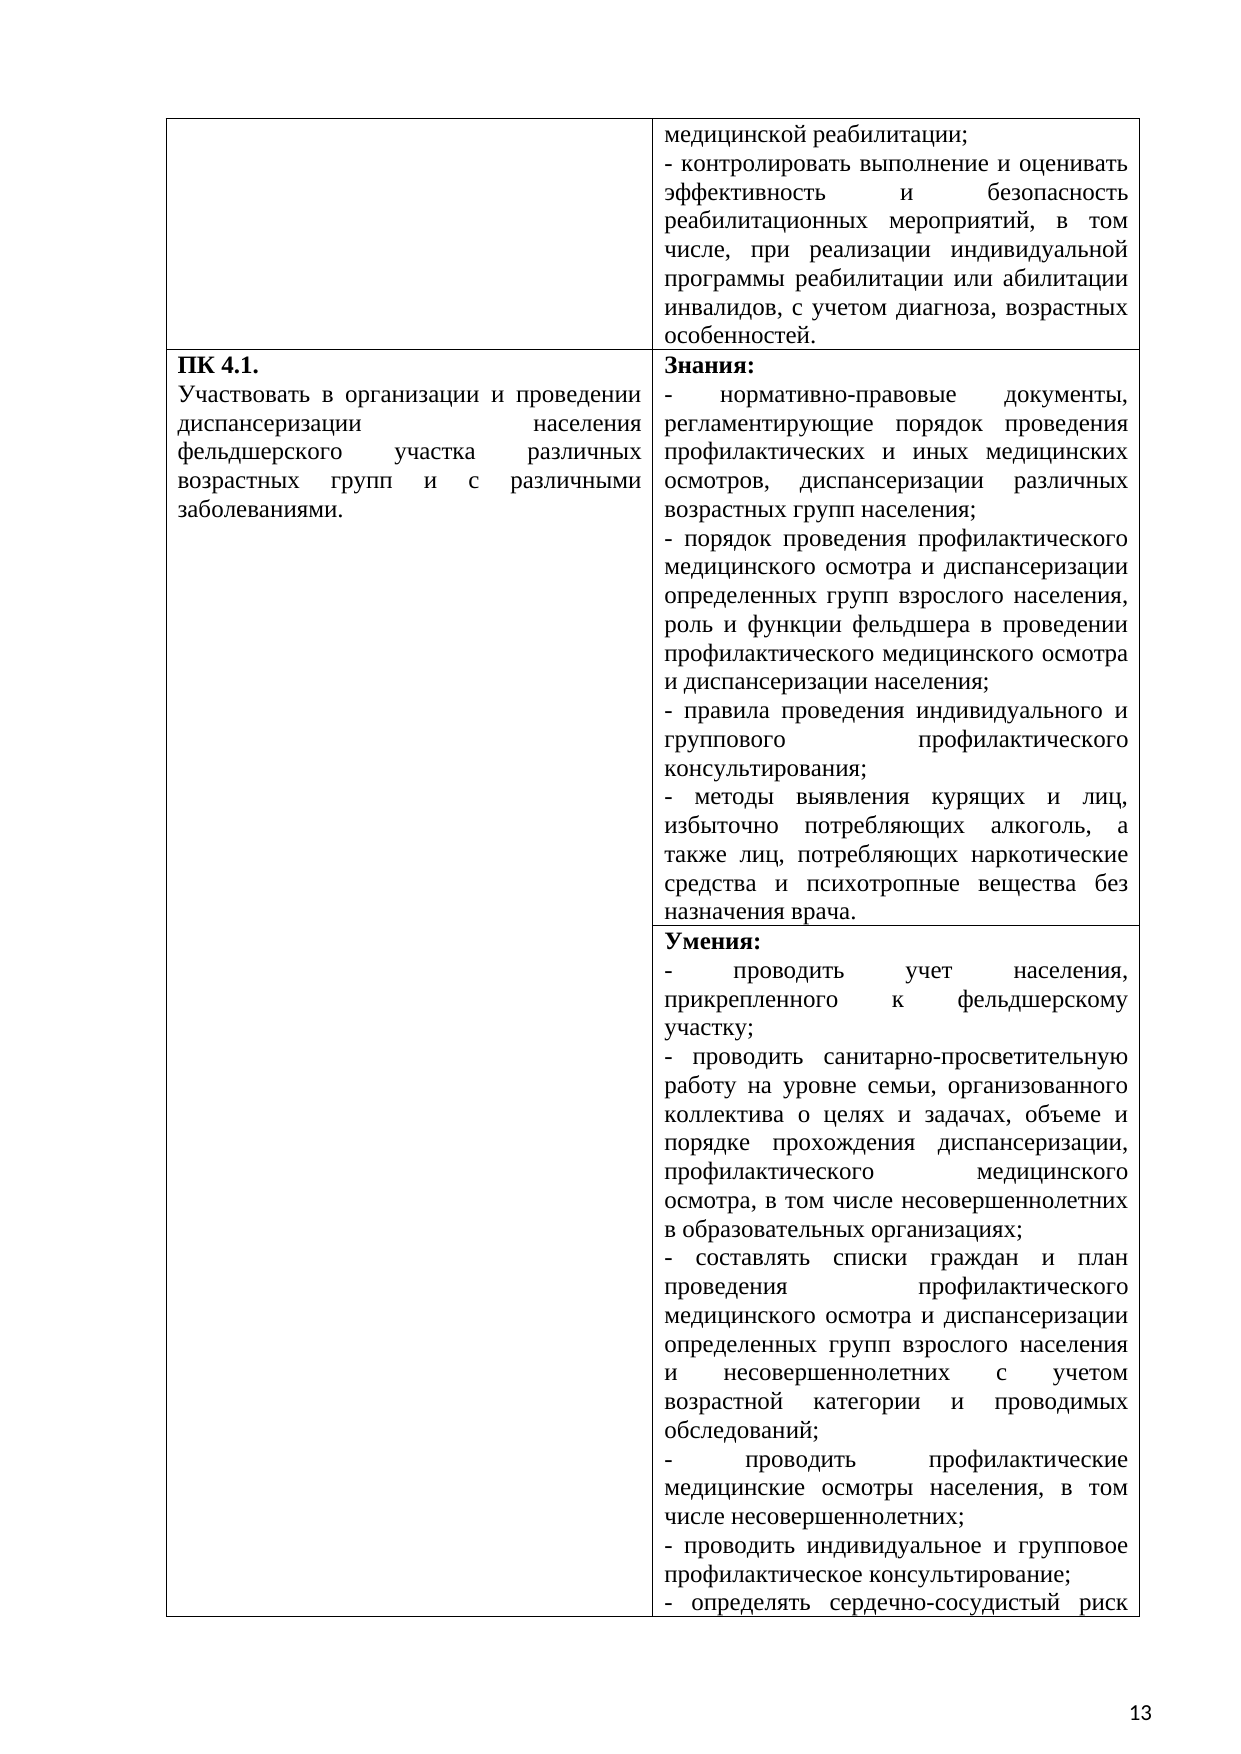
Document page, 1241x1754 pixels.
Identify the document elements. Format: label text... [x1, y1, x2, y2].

table_cell ПК 4.1. Участвовать в организации и проведении диспансеризации населения фельдшерского участка различных возрастных групп и с различными заболеваниями. [167, 350, 652, 1616]
table_cell Знания: - нормативно-правовые документы, регламентирующие порядок проведения профилактических и иных медицинских осмотров, диспансеризации различных возрастных групп населения; - порядок проведения профилактического медицинского осмотра и диспансеризации определенных групп взрослого населения, роль и функции фельдшера в проведении профилактического медицинского осмотра и диспансеризации населения; - правила проведения индивидуального и группового профилактического консультирования; - методы выявления курящих и лиц, избыточно потребляющих алкоголь, а также лиц, потребляющих наркотические средства и психотропные вещества без назначения врача. [653, 350, 1139, 925]
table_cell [653, 119, 1139, 349]
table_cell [653, 926, 1139, 1616]
